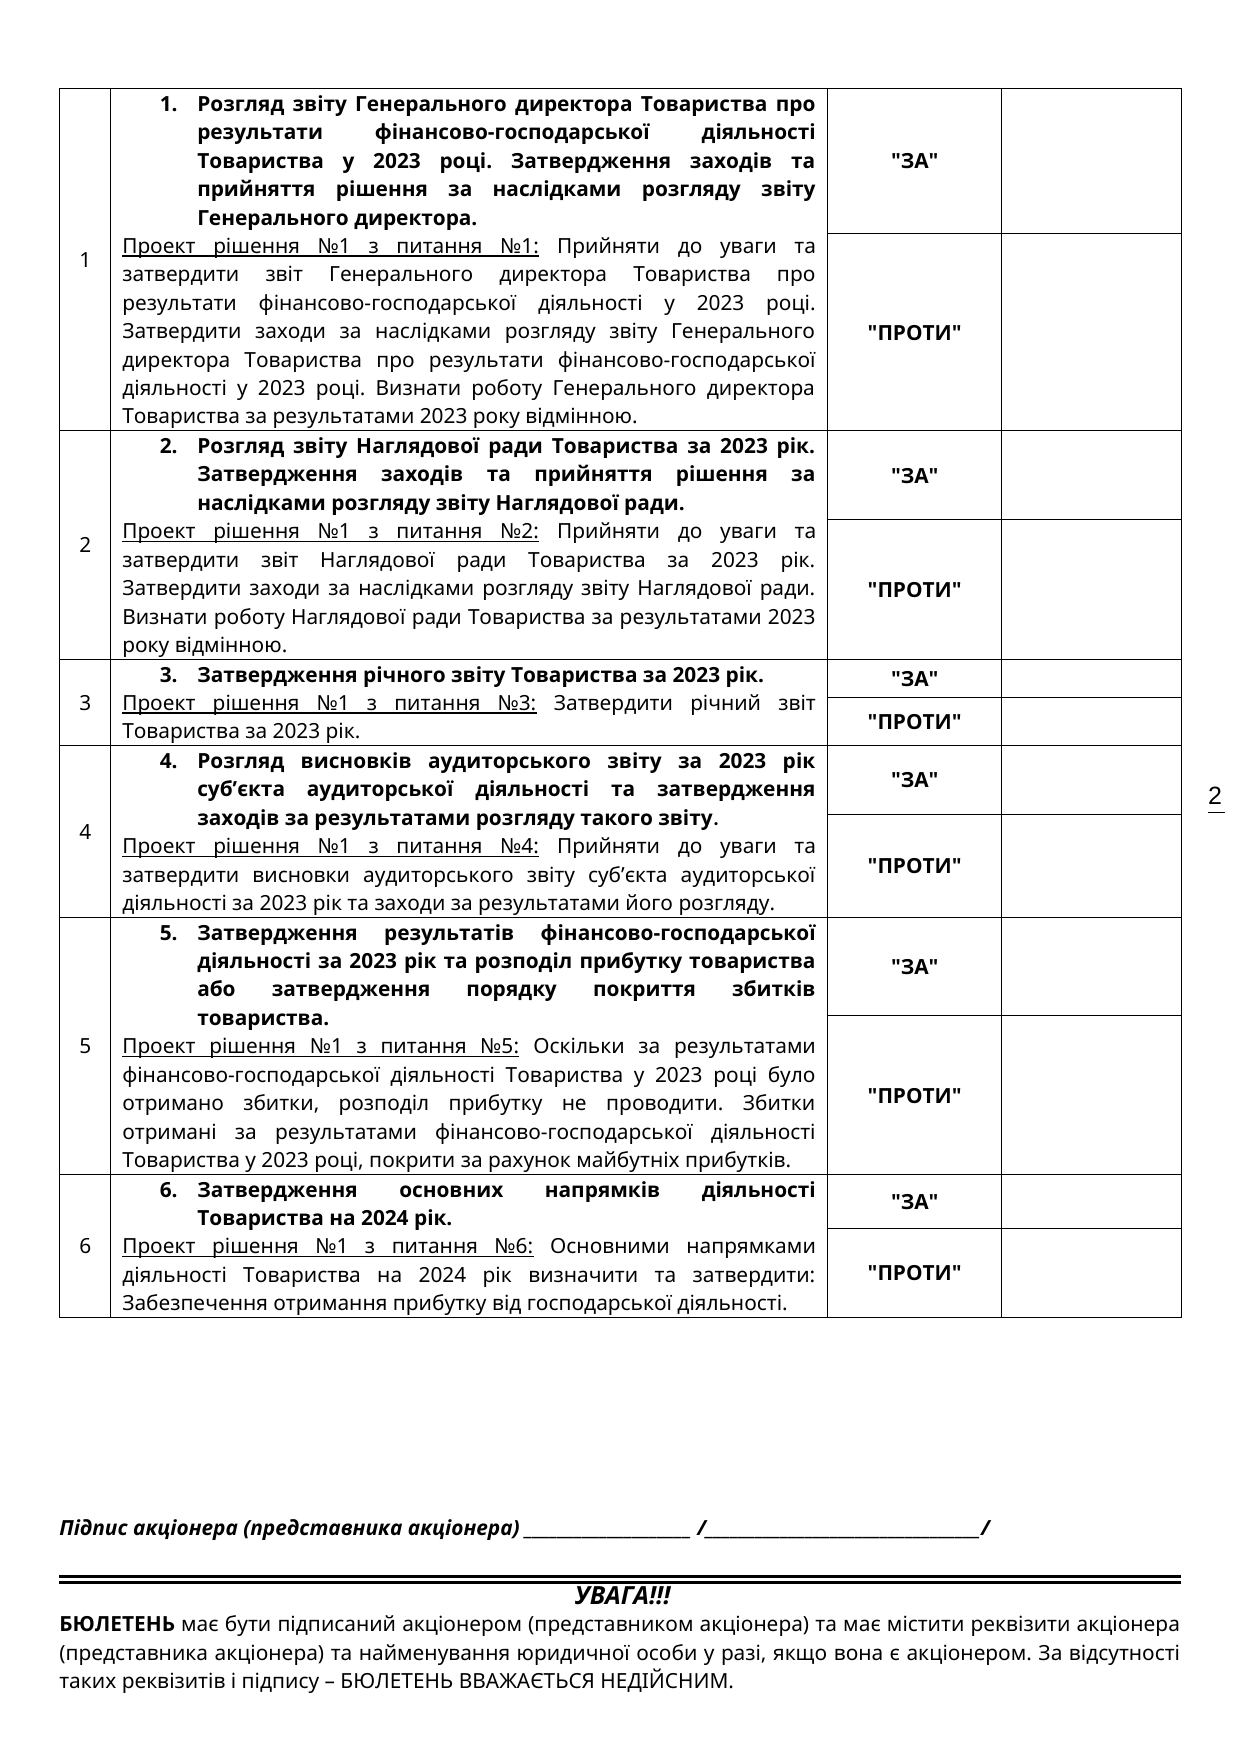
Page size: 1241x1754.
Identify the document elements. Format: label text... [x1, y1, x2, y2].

table_cell [1002, 234, 1181, 430]
table_cell "ПРОТИ" [828, 698, 1001, 745]
table_cell Розгляд звіту Генерального директора Товариства про результати фінансово-господарської діяльності Товариства у 2023 році. Затвердження заходів та прийняття рішення за наслідками розгляду звіту Генерального директора. Проект рішення №1 з питання №1: Прийняти до уваги та затвердити звіт Генерального директора Товариства про результати фінансово-господарської діяльності у 2023 році. Затвердити заходи за наслідками розгляду звіту Генерального директора Товариства про результати фінансово-господарської діяльності у 2023 році. Визнати роботу Генерального директора Товариства за результатами 2023 року відмінною. [111, 89, 827, 430]
table_cell Розгляд висновків аудиторського звіту за 2023 рік суб’єкта аудиторської діяльності та затвердження заходів за результатами розгляду такого звіту. Проект рішення №1 з питання №4: Прийняти до уваги та затвердити висновки аудиторського звіту суб’єкта аудиторської діяльності за 2023 рік та заходи за результатами його розгляду. [111, 746, 827, 917]
table_cell [1002, 746, 1181, 813]
table_cell 5 [60, 918, 110, 1174]
table_cell 3 [60, 660, 110, 745]
table_cell "ПРОТИ" [828, 815, 1001, 917]
table_cell [1002, 431, 1181, 519]
table_cell "ЗА" [828, 746, 1001, 813]
table_cell "ЗА" [828, 918, 1001, 1015]
table_cell "ЗА" [828, 89, 1001, 232]
table_cell Затвердження річного звіту Товариства за 2023 рік. Проект рішення №1 з питання №3: Затвердити річний звіт Товариства за 2023 рік. [111, 660, 827, 745]
table_cell "ЗА" [828, 660, 1001, 697]
table_cell [1002, 1016, 1181, 1174]
table_cell [1002, 89, 1181, 232]
table_cell 4 [60, 746, 110, 917]
table_cell [1002, 520, 1181, 659]
table_cell [1002, 1229, 1181, 1317]
table_cell 6 [60, 1175, 110, 1317]
table_cell 1 [60, 89, 110, 430]
table_cell [1002, 918, 1181, 1015]
table_cell "ПРОТИ" [828, 1229, 1001, 1317]
table_cell "ПРОТИ" [828, 1016, 1001, 1174]
table_cell Затвердження результатів фінансово-господарської діяльності за 2023 рік та розподіл прибутку товариства або затвердження порядку покриття збитків товариства. Проект рішення №1 з питання №5: Оскільки за результатами фінансово-господарської діяльності Товариства у 2023 році було отримано збитки, розподіл прибутку не проводити. Збитки отримані за результатами фінансово-господарської діяльності Товариства у 2023 році, покрити за рахунок майбутніх прибутків. [111, 918, 827, 1174]
table_cell Затвердження основних напрямків діяльності Товариства на 2024 рік. Проект рішення №1 з питання №6: Основними напрямками діяльності Товариства на 2024 рік визначити та затвердити: Забезпечення отримання прибутку від господарської діяльності. [111, 1175, 827, 1317]
table_cell "ПРОТИ" [828, 520, 1001, 659]
table_cell [1002, 815, 1181, 917]
table_cell [1002, 698, 1181, 745]
table_cell [1002, 1175, 1181, 1228]
table_cell [1002, 660, 1181, 697]
table_cell "ЗА" [828, 1175, 1001, 1228]
table_cell "ПРОТИ" [828, 234, 1001, 430]
table_cell 2 [60, 431, 110, 659]
table_cell Розгляд звіту Наглядової ради Товариства за 2023 рік. Затвердження заходів та прийняття рішення за наслідками розгляду звіту Наглядової ради. Проект рішення №1 з питання №2: Прийняти до уваги та затвердити звіт Наглядової ради Товариства за 2023 рік. Затвердити заходи за наслідками розгляду звіту Наглядової ради. Визнати роботу Наглядової ради Товариства за результатами 2023 року відмінною. [111, 431, 827, 659]
table_cell "ЗА" [828, 431, 1001, 519]
